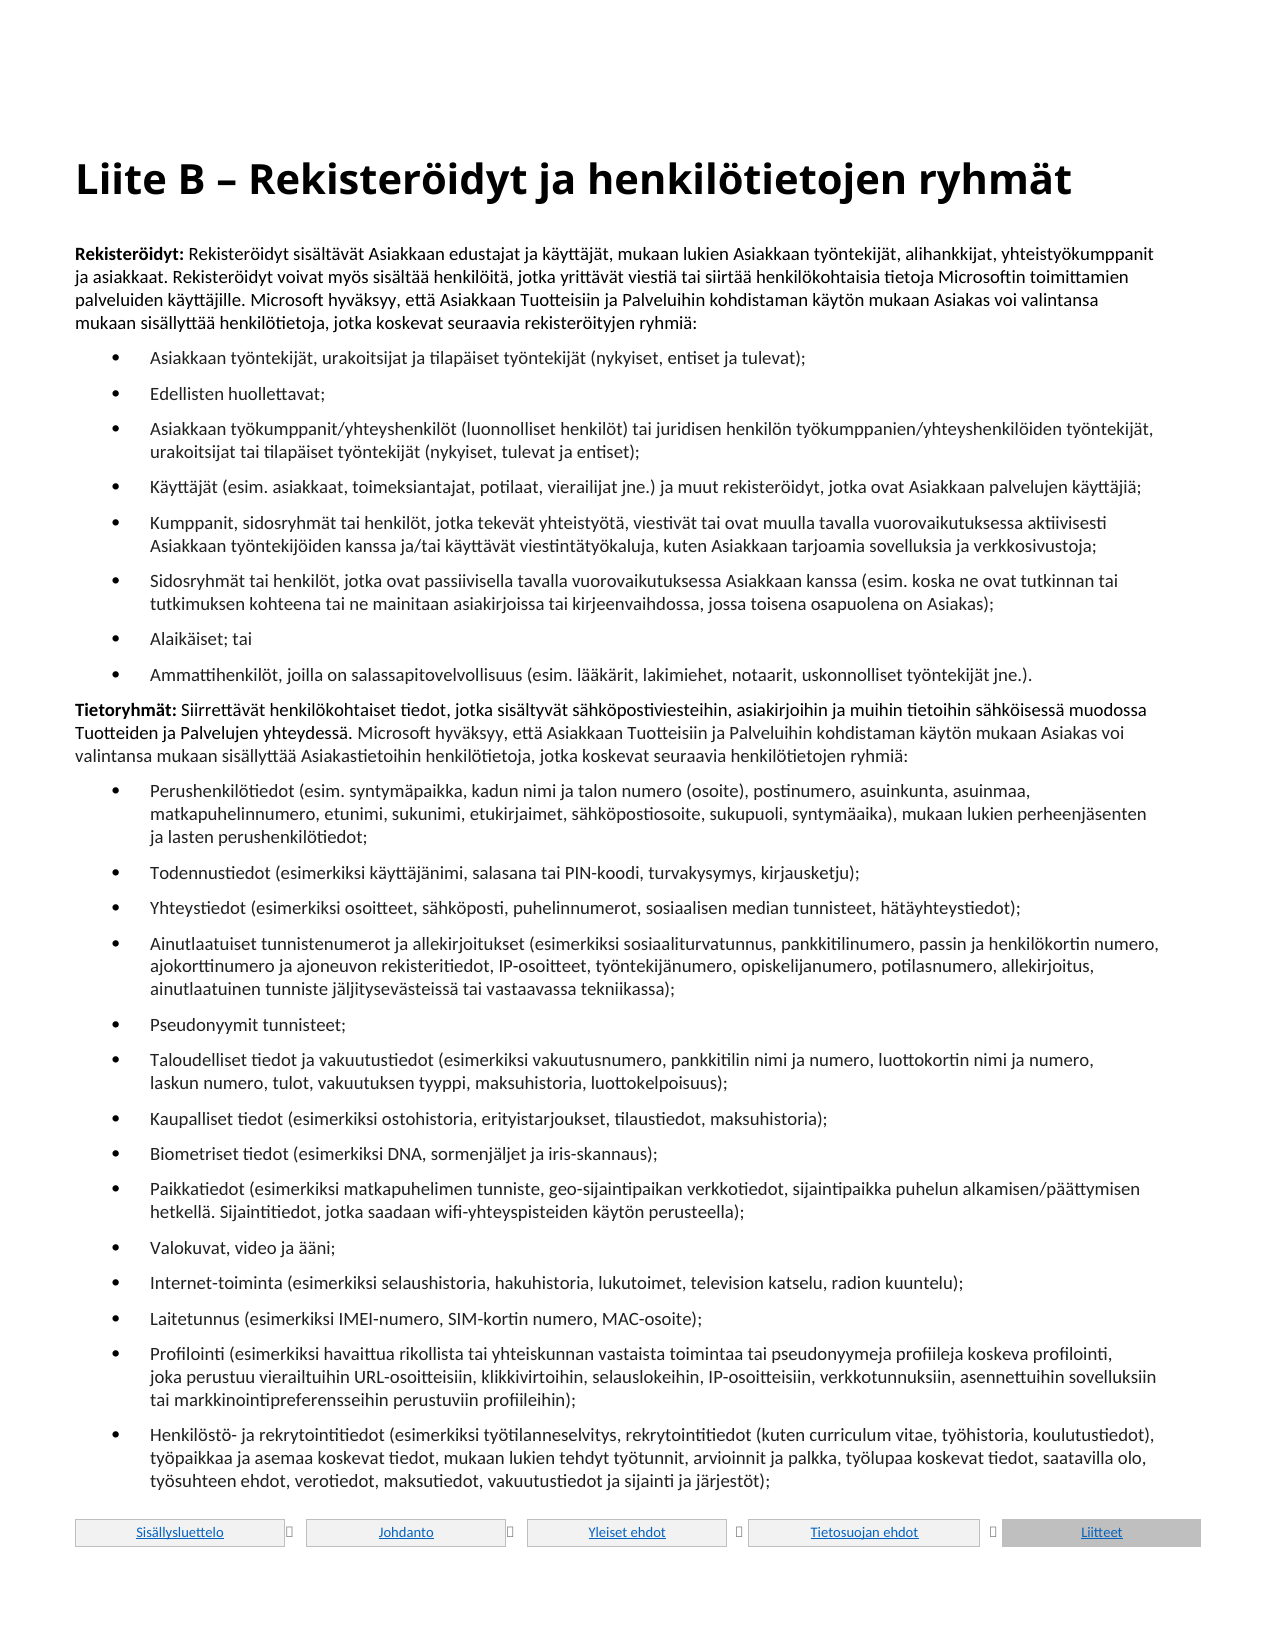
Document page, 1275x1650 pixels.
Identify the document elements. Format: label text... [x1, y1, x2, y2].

list Perushenkilötiedot (esim. syntymäpaikka, kadun nimi ja talon numero (osoite), postinumero, asuinkunta, asuinmaa, matkapuhelinnumero, etunimi, sukunimi, etukirjaimet, sähköpostiosoite, sukupuoli, syntymäaika), mukaan lukien perheenjäsenten ja lasten perushenkilötiedot; [112, 780, 1200, 848]
list Taloudelliset tiedot ja vakuutustiedot (esimerkiksi vakuutusnumero, pankkitilin nimi ja numero, luottokortin nimi ja numero, laskun numero, tulot, vakuutuksen tyyppi, maksuhistoria, luottokelpoisuus); [112, 1048, 1200, 1094]
list Ammattihenkilöt, joilla on salassapitovelvollisuus (esim. lääkärit, lakimiehet, notaarit, uskonnolliset työntekijät jne.). [112, 663, 1200, 686]
list Henkilöstö- ja rekrytointitiedot (esimerkiksi työtilanneselvitys, rekrytointitiedot (kuten curriculum vitae, työhistoria, koulutustiedot), työpaikkaa ja asemaa koskevat tiedot, mukaan lukien tehdyt työtunnit, arvioinnit ja palkka, työlupaa koskevat tiedot, saatavilla olo, työsuhteen ehdot, verotiedot, maksutiedot, vakuutustiedot ja sijainti ja järjestöt); [112, 1423, 1200, 1492]
list Profilointi (esimerkiksi havaittua rikollista tai yhteiskunnan vastaista toimintaa tai pseudonyymeja profiileja koskeva profilointi, joka perustuu vierailtuihin URL-osoitteisiin, klikkivirtoihin, selauslokeihin, IP-osoitteisiin, verkkotunnuksiin, asennettuihin sovelluksiin tai markkinointipreferensseihin perustuviin profiileihin); [112, 1342, 1200, 1411]
list Asiakkaan työkumppanit/yhteyshenkilöt (luonnolliset henkilöt) tai juridisen henkilön työkumppanien/yhteyshenkilöiden työntekijät, urakoitsijat tai tilapäiset työntekijät (nykyiset, tulevat ja entiset); [112, 417, 1200, 463]
list Käyttäjät (esim. asiakkaat, toimeksiantajat, potilaat, vierailijat jne.) ja muut rekisteröidyt, jotka ovat Asiakkaan palvelujen käyttäjiä; [112, 476, 1200, 498]
list Asiakkaan työntekijät, urakoitsijat ja tilapäiset työntekijät (nykyiset, entiset ja tulevat); [112, 346, 1200, 369]
list Laitetunnus (esimerkiksi IMEI-numero, SIM-kortin numero, MAC-osoite); [112, 1307, 1200, 1330]
list Edellisten huollettavat; [112, 382, 1200, 405]
list Paikkatiedot (esimerkiksi matkapuhelimen tunniste, geo-sijaintipaikan verkkotiedot, sijaintipaikka puhelun alkamisen/päättymisen hetkellä. Sijaintitiedot, jotka saadaan wifi-yhteyspisteiden käytön perusteella); [112, 1178, 1200, 1223]
list Rekisteröidyt: Rekisteröidyt sisältävät Asiakkaan edustajat ja käyttäjät, mukaan lukien Asiakkaan työntekijät, alihankkijat, yhteistyökumppanit ja asiakkaat. Rekisteröidyt voivat myös sisältää henkilöitä, jotka yrittävät viestiä tai siirtää henkilökohtaisia tietoja Microsoftin toimittamien palveluiden käyttäjille. Microsoft hyväksyy, että Asiakkaan Tuotteisiin ja Palveluihin kohdistaman käytön mukaan Asiakas voi valintansa mukaan sisällyttää henkilötietoja, jotka koskevat seuraavia rekisteröityjen ryhmiä: [75, 242, 1200, 334]
list Todennustiedot (esimerkiksi käyttäjänimi, salasana tai PIN-koodi, turvakysymys, kirjausketju); [112, 861, 1200, 884]
list Yhteystiedot (esimerkiksi osoitteet, sähköposti, puhelinnumerot, sosiaalisen median tunnisteet, hätäyhteystiedot); [112, 896, 1200, 919]
list Alaikäiset; tai [112, 628, 1200, 651]
list Tietoryhmät: Siirrettävät henkilökohtaiset tiedot, jotka sisältyvät sähköpostiviesteihin, asiakirjoihin ja muihin tietoihin sähköisessä muodossa Tuotteiden ja Palvelujen yhteydessä. Microsoft hyväksyy, että Asiakkaan Tuotteisiin ja Palveluihin kohdistaman käytön mukaan Asiakas voi valintansa mukaan sisällyttää Asiakastietoihin henkilötietoja, jotka koskevat seuraavia henkilötietojen ryhmiä: [75, 698, 1200, 767]
list Valokuvat, video ja ääni; [112, 1236, 1200, 1259]
list Internet-toiminta (esimerkiksi selaushistoria, hakuhistoria, lukutoimet, television katselu, radion kuuntelu); [112, 1271, 1200, 1294]
subtitle Liite B – Rekisteröidyt ja henkilötietojen ryhmät [75, 150, 1200, 207]
list Kaupalliset tiedot (esimerkiksi ostohistoria, erityistarjoukset, tilaustiedot, maksuhistoria); [112, 1107, 1200, 1130]
list Ainutlaatuiset tunnistenumerot ja allekirjoitukset (esimerkiksi sosiaaliturvatunnus, pankkitilinumero, passin ja henkilökortin numero, ajokorttinumero ja ajoneuvon rekisteritiedot, IP-osoitteet, työntekijänumero, opiskelijanumero, potilasnumero, allekirjoitus, ainutlaatuinen tunniste jäljitysevästeissä tai vastaavassa tekniikassa); [112, 932, 1200, 1001]
list Kumppanit, sidosryhmät tai henkilöt, jotka tekevät yhteistyötä, viestivät tai ovat muulla tavalla vuorovaikutuksessa aktiivisesti Asiakkaan työntekijöiden kanssa ja/tai käyttävät viestintätyökaluja, kuten Asiakkaan tarjoamia sovelluksia ja verkkosivustoja; [112, 511, 1200, 557]
list Biometriset tiedot (esimerkiksi DNA, sormenjäljet ja iris-skannaus); [112, 1142, 1200, 1165]
list Pseudonyymit tunnisteet; [112, 1013, 1200, 1036]
list Sidosryhmät tai henkilöt, jotka ovat passiivisella tavalla vuorovaikutuksessa Asiakkaan kanssa (esim. koska ne ovat tutkinnan tai tutkimuksen kohteena tai ne mainitaan asiakirjoissa tai kirjeenvaihdossa, jossa toisena osapuolena on Asiakas); [112, 569, 1200, 615]
